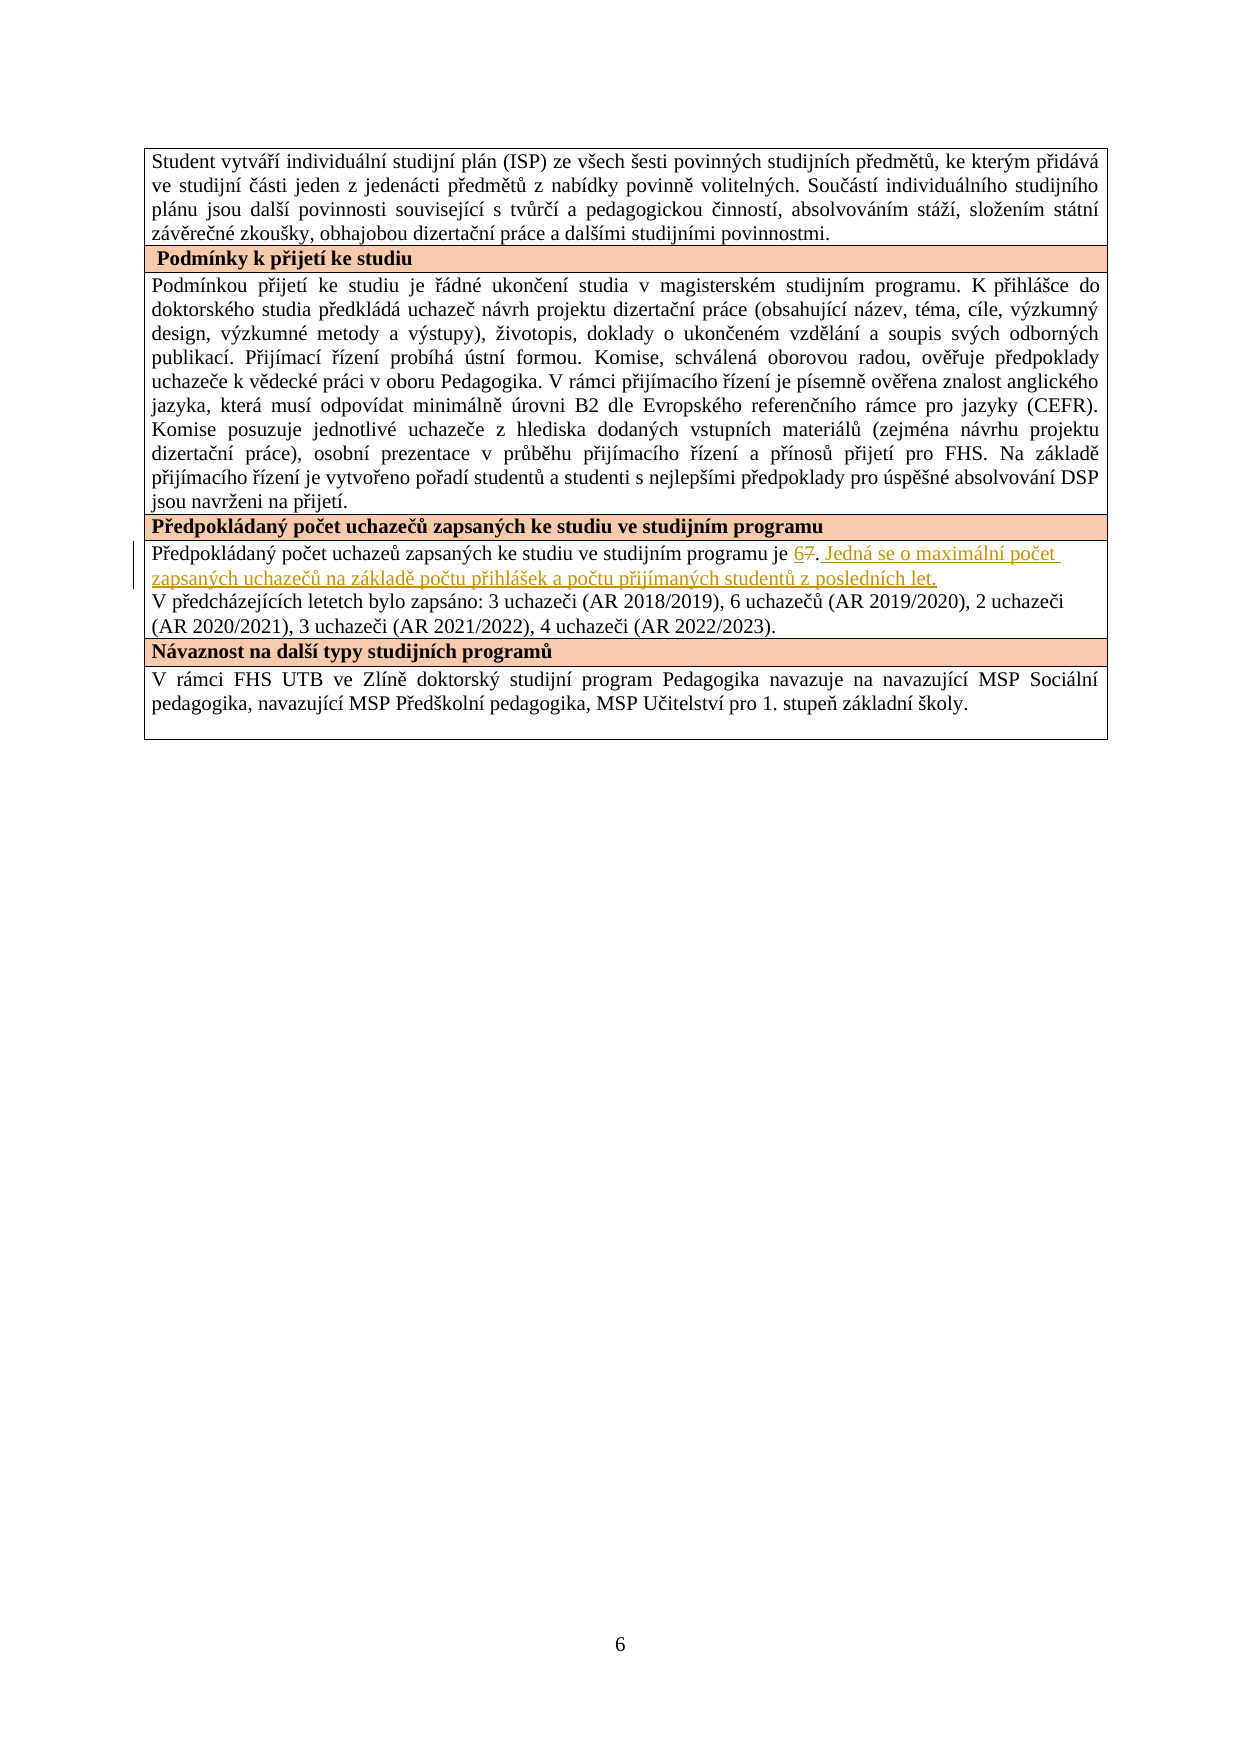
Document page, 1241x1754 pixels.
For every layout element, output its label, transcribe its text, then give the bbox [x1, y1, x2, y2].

table_cell Návaznost na další typy studijních programů [145, 639, 1107, 666]
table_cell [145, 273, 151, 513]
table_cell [145, 149, 1107, 245]
table_cell V rámci FHS UTB ve Zlíně doktorský studijní program Pedagogika navazuje na navazující MSP Sociální pedagogika, navazující MSP Předškolní pedagogika, MSP Učitelství pro 1. stupeň základní školy. [145, 667, 1107, 739]
table_cell Předpokládaný počet uchazeů zapsaných ke studiu ve studijním programu je . V předcházejících letetch bylo zapsáno: 3 uchazeči (AR 2018/2019), 6 uchazečů (AR 2019/2020), 2 uchazeči (AR 2020/2021), 3 uchazeči (AR 2021/2022), 4 uchazeči (AR 2022/2023). [145, 541, 1107, 638]
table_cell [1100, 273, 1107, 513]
table_cell Předpokládaný počet uchazečů zapsaných ke studiu ve studijním programu [145, 515, 1107, 540]
table_cell Podmínky k přijetí ke studiu [145, 246, 1107, 272]
